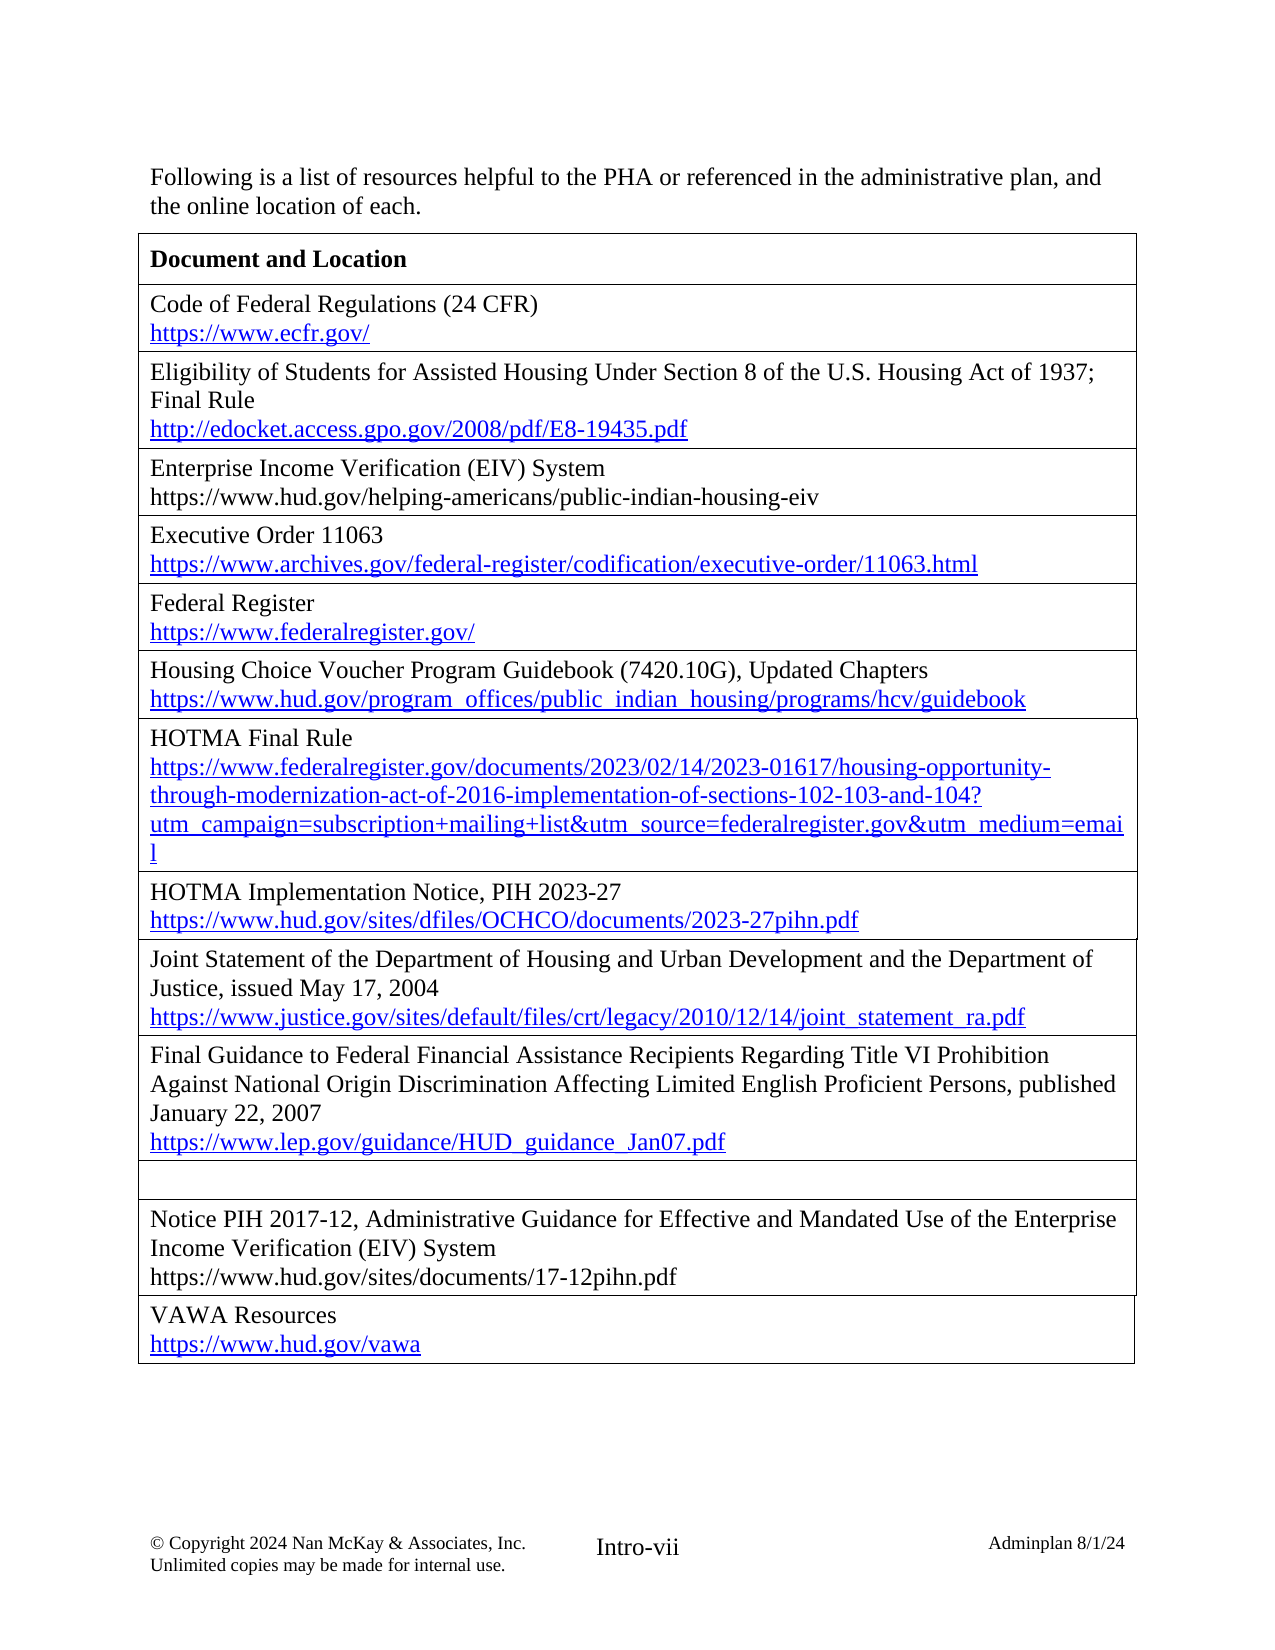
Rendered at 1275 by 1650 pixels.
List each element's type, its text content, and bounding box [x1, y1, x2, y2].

table_cell Executive Order 11063 https://www.archives.gov/federal-register/codification/executive-order/11063.html [139, 516, 1136, 582]
table_cell Enterprise Income Verification (EIV) System https://www.hud.gov/helping-americans/public-indian-housing-eiv [139, 449, 1136, 515]
table_cell Housing Choice Voucher Program Guidebook (7420.10G), Updated Chapters https://www.hud.gov/program_offices/public_indian_housing/programs/hcv/guidebook [139, 651, 1136, 717]
table_cell Code of Federal Regulations (24 CFR) https://www.ecfr.gov/ [139, 285, 1136, 351]
table_cell HOTMA Implementation Notice, PIH 2023-27 https://www.hud.gov/sites/dfiles/OCHCO/documents/2023-27pihn.pdf [139, 872, 1137, 939]
table_cell Final Guidance to Federal Financial Assistance Recipients Regarding Title VI Prohibition Against National Origin Discrimination Affecting Limited English Proficient Persons, published January 22, 2007 https://www.lep.gov/guidance/HUD_guidance_Jan07.pdf [139, 1036, 1136, 1160]
table_cell VAWA Resources https://www.hud.gov/vawa [139, 1296, 1134, 1362]
table_header Document and Location [139, 234, 1136, 284]
table_cell [139, 1161, 1136, 1199]
table_cell Joint Statement of the Department of Housing and Urban Development and the Department of Justice, issued May 17, 2004 https://www.justice.gov/sites/default/files/crt/legacy/2010/12/14/joint_statement_ra.pdf [139, 940, 1136, 1035]
table_cell Federal Register https://www.federalregister.gov/ [139, 584, 1136, 650]
table_cell Notice PIH 2017-12, Administrative Guidance for Effective and Mandated Use of the Enterprise Income Verification (EIV) System https://www.hud.gov/sites/documents/17-12pihn.pdf [139, 1200, 1136, 1295]
table_cell HOTMA Final Rule https://www.federalregister.gov/documents/2023/02/14/2023-01617/housing-opportunity-through-modernization-act-of-2016-implementation-of-sections-102-103-and-104?utm_campaign=subscription+mailing+list&utm_source=federalregister.gov&utm_medium=email [139, 719, 1137, 871]
text Following is a list of resources helpful to the PHA or referenced in the administrative plan, and the online location of each. [150, 162, 1125, 220]
table_cell Eligibility of Students for Assisted Housing Under Section 8 of the Housing Act of 1937; Final Rule http://edocket.access.gpo.gov/2008/pdf/E8-19435.pdf [139, 352, 1136, 447]
